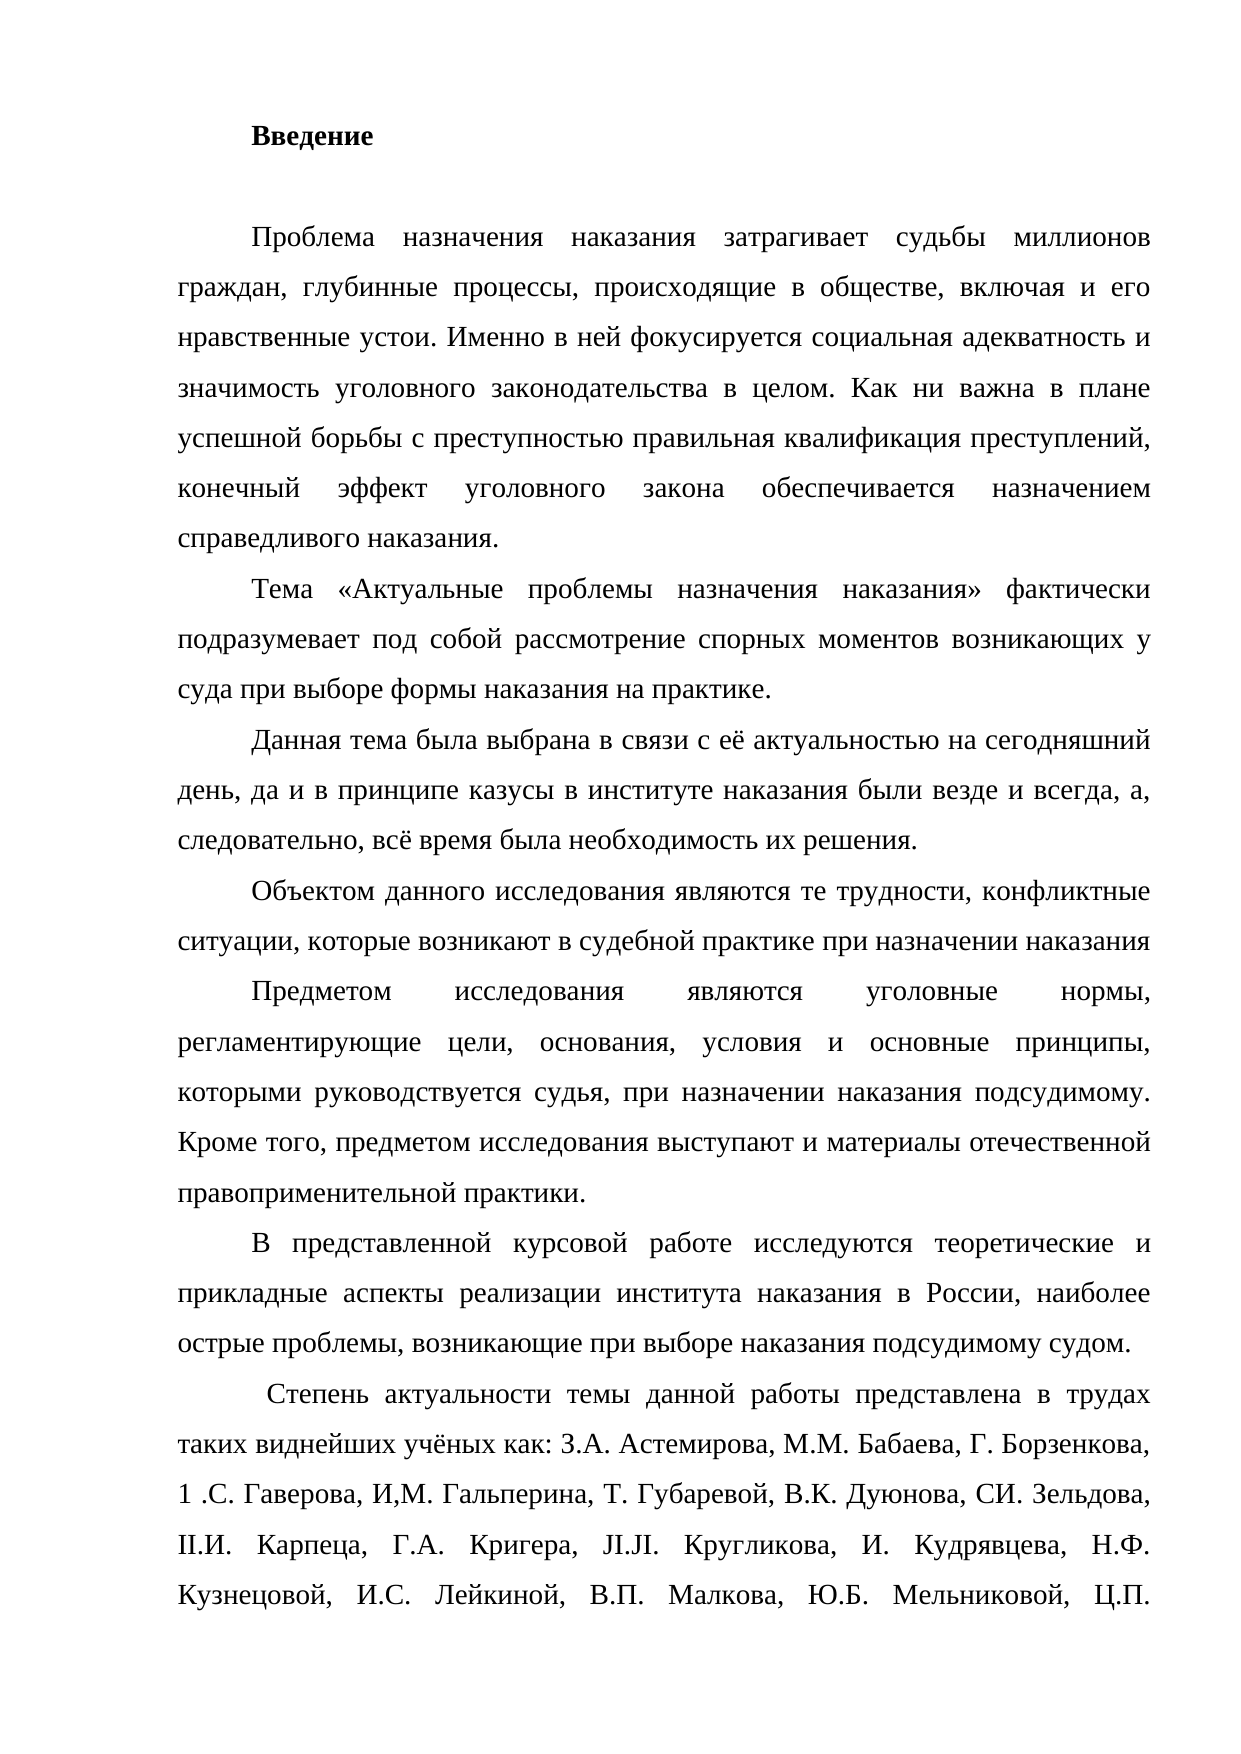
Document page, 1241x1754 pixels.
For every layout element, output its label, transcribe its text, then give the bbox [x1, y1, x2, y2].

text Объектом данного исследования являются те трудности, конфликтные ситуации, которые возникают в судебной практике при назначении наказания [177, 873, 1152, 957]
text Введение [177, 118, 1235, 152]
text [177, 1376, 1152, 1611]
text Данная тема была выбрана в связи с её актуальностью на сегодняшний день, да и в принципе казусы в институте наказания были везде и всегда, а, следовательно, всё время была необходимость их решения. [177, 722, 1152, 856]
text В представленной курсовой работе исследуются теоретические и прикладные аспекты реализации института наказания в России, наиболее острые проблемы, возникающие при выборе наказания подсудимому судом. [177, 1225, 1152, 1359]
text Тема «Актуальные проблемы назначения наказания» фактически подразумевает под собой рассмотрение спорных моментов возникающих у суда при выборе формы наказания на практике. [177, 571, 1152, 705]
text Проблема назначения наказания затрагивает судьбы миллионов граждан, глубинные процессы, происходящие в обществе, включая и его нравственные устои. Именно в ней фокусируется социальная адекватность и значимость уголовного законодательства в целом. Как ни важна в плане успешной борьбы с преступностью правильная квалификация преступлений, конечный эффект уголовного закона обеспечивается назначением справедливого наказания. [177, 219, 1152, 554]
text Предметом исследования являются уголовные нормы, регламентирующие цели, основания, условия и основные принципы, которыми руководствуется судья, при назначении наказания подсудимому. Кроме того, предметом исследования выступают и материалы отечественной правоприменительной практики. [177, 973, 1152, 1208]
